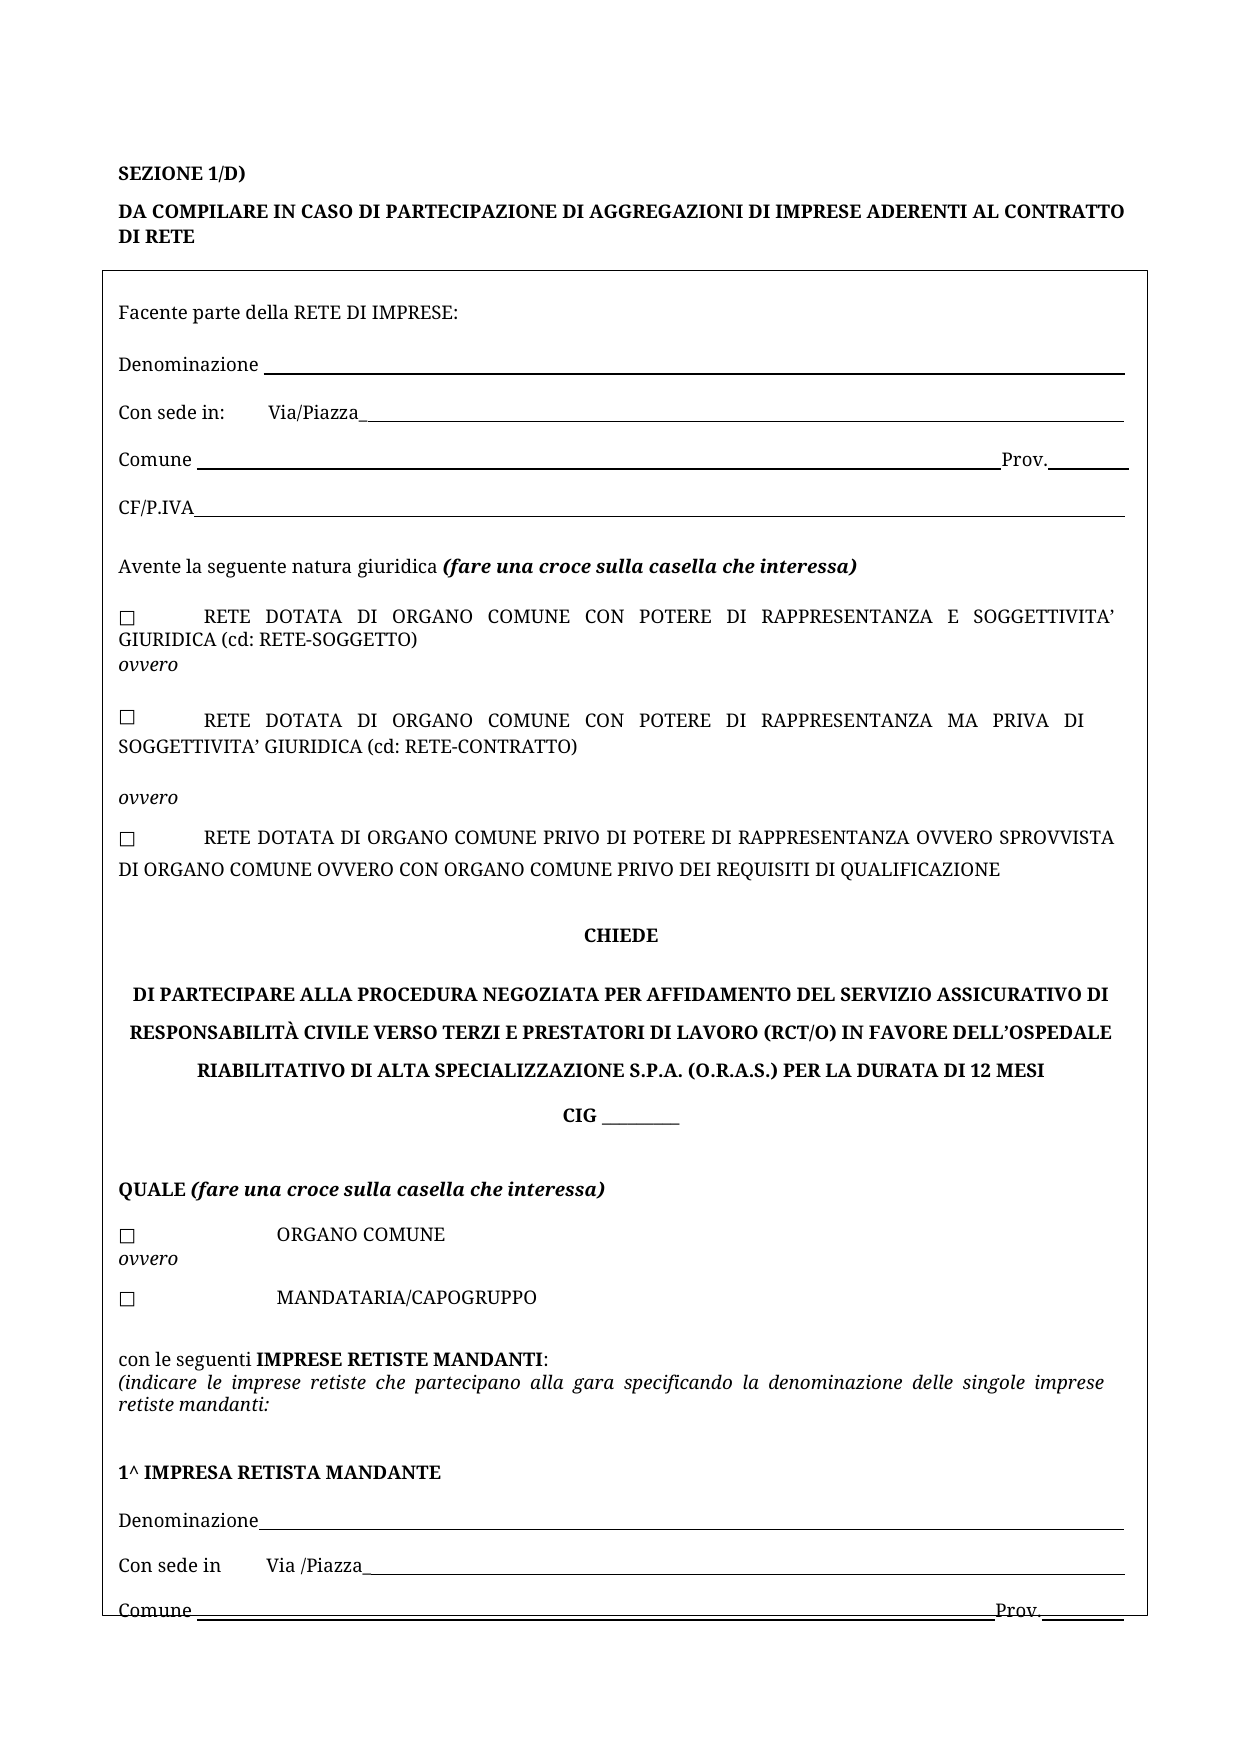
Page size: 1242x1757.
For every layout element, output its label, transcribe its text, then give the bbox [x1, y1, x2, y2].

text 1^ IMPRESA RETISTA MANDANTE [118, 1460, 1126, 1485]
text SEZIONE 1/D) [118, 160, 1126, 186]
text □ RETE DOTATA DI ORGANO COMUNE CON POTERE DI RAPPRESENTANZA MA PRIVA DI SOGGETTIVITA’ GIURIDICA (cd: RETE-CONTRATTO) [118, 702, 1126, 759]
text Denominazione [118, 352, 1126, 375]
text CF/P.IVA [118, 494, 1126, 517]
text Comune Prov. [118, 1597, 1126, 1615]
text Denominazione [118, 1507, 1126, 1530]
text DI ORGANO COMUNE OVVERO CON ORGANO COMUNE PRIVO DEI REQUISITI DI QUALIFICAZIONE [118, 860, 1126, 880]
text DI PARTECIPARE ALLA PROCEDURA NEGOZIATA PER AFFIDAMENTO DEL SERVIZIO ASSICURATIVO DI RESPONSABILITÀ CIVILE VERSO TERZI E PRESTATORI DI LAVORO (RCT/O) IN FAVORE DELL’OSPEDALE RIABILITATIVO DI ALTA SPECIALIZZAZIONE S.P.A. (O.R.A.S.) PER LA DURATA DI 12 MESI [118, 981, 1123, 1083]
text Facente parte della RETE DI IMPRESE: [118, 300, 1126, 325]
text QUALE (fare una croce sulla casella che interessa) [118, 1176, 1126, 1201]
text CIG _________ [118, 1102, 1123, 1128]
text con le seguenti IMPRESE RETISTE MANDANTI: [118, 1347, 1126, 1372]
text ovvero [118, 784, 1126, 810]
text □ RETE DOTATA DI ORGANO COMUNE CON POTERE DI RAPPRESENTANZA E SOGGETTIVITA’ [118, 603, 1126, 629]
text (indicare le imprese retiste che partecipano alla gara specificando la denominazione delle singole imprese retiste mandanti: [118, 1373, 1116, 1416]
text ovvero [118, 1247, 1126, 1269]
text Con sede in Via /Piazza_ [118, 1552, 1126, 1575]
text □ MANDATARIA/CAPOGRUPPO [118, 1269, 1126, 1320]
text ovvero [118, 651, 1126, 677]
text Con sede in: Via/Piazza_ [118, 399, 1126, 422]
text Comune Prov. [118, 447, 1126, 470]
text □ ORGANO COMUNE [118, 1222, 1126, 1247]
text CHIEDE [118, 922, 1123, 947]
text □ RETE DOTATA DI ORGANO COMUNE PRIVO DI POTERE DI RAPPRESENTANZA OVVERO SPROVVISTA [118, 810, 1126, 860]
text GIURIDICA (cd: RETE-SOGGETTO) [118, 629, 1126, 651]
text DA COMPILARE IN CASO DI PARTECIPAZIONE DI AGGREGAZIONI DI IMPRESE ADERENTI AL CONTRATTO DI RETE [118, 198, 1126, 249]
text Avente la seguente natura giuridica (fare una croce sulla casella che interessa) [118, 553, 1126, 579]
